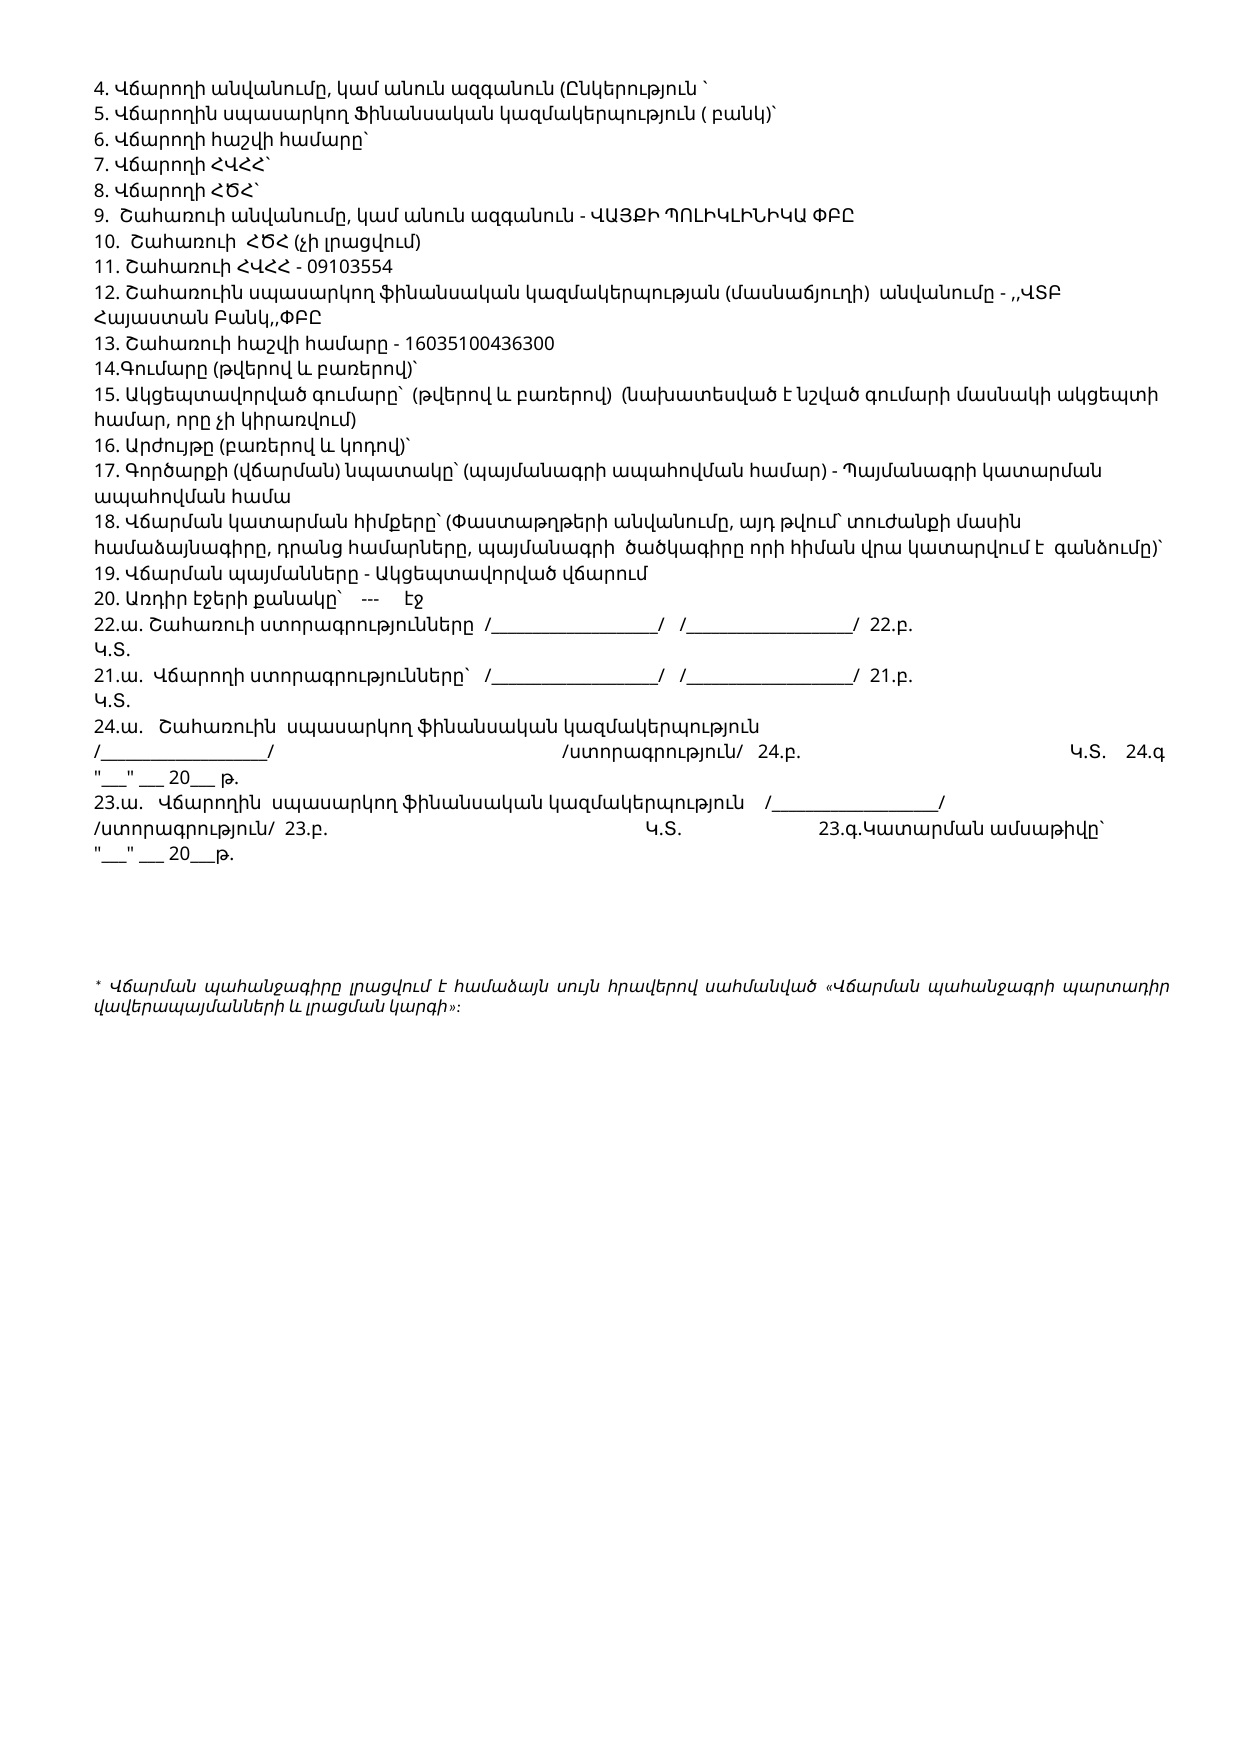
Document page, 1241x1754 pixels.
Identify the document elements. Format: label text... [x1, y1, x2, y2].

text * Վճարման պահանջագիրը լրացվում է համաձայն սույն հրավերով սահմանված «Վճարման պահանջագրի պարտադիր վավերապայմանների և լրացման կարգի»: [94, 976, 1171, 1017]
